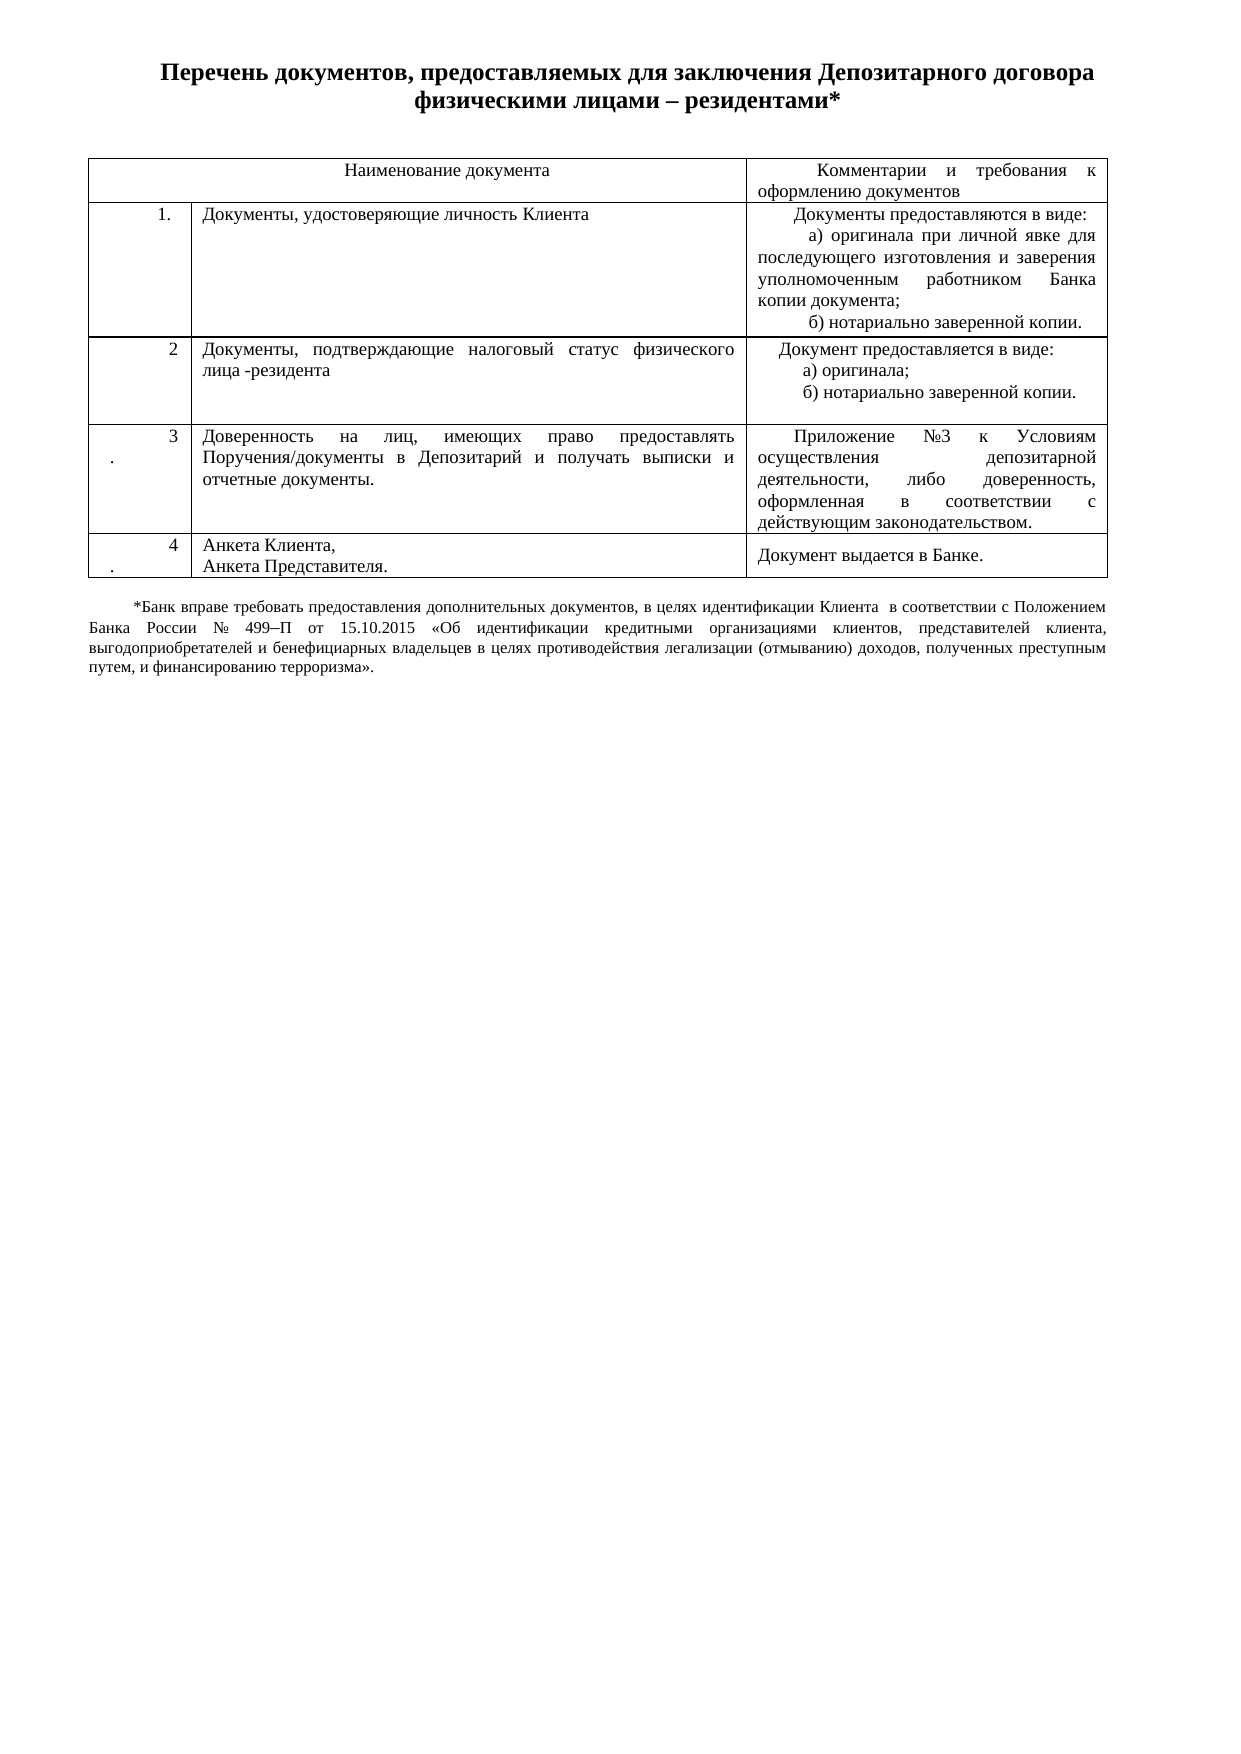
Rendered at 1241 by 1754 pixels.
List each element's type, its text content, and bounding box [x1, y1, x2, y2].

table_cell Документы предоставляются в виде: а) оригинала при личной явке для последующего изготовления и заверения уполномоченным работником Банка копии документа; б) нотариально заверенной копии. [747, 203, 1107, 336]
table_cell Документы, подтверждающие налоговый статус физического лица -резидента [192, 338, 746, 424]
table_cell 3. [89, 425, 191, 533]
table_header Наименование документа [89, 159, 746, 202]
table_cell Документ выдается в Банке. [747, 534, 1107, 577]
table_cell Анкета Клиента, Анкета Представителя. [192, 534, 746, 577]
table_cell Документ предоставляется в виде: а) оригинала; б) нотариально заверенной копии. [747, 338, 1107, 424]
table_cell [89, 203, 191, 336]
table_cell Приложение №3 к Условиям осуществления депозитарной деятельности, либо доверенность, оформленная в соответствии с действующим законодательством. [747, 425, 1107, 533]
table_header Комментарии и требования к оформлению документов [747, 159, 1107, 202]
table_cell Доверенность на лиц, имеющих право предоставлять Поручения/документы в Депозитарий и получать выписки и отчетные документы. [192, 425, 746, 533]
table_cell 4. [89, 534, 191, 577]
text Перечень документов, предоставляемых для заключения Депозитарного договора [89, 57, 1107, 86]
text физическими лицами – резидентами* [89, 86, 1107, 114]
table_cell Документы, удостоверяющие личность Клиента [192, 203, 746, 336]
text *Банк вправе требовать предоставления дополнительных документов, в целях идентификации Клиента в соответствии с Положением Банка России № 499–П от 15.10.2015 «Об идентификации кредитными организациями клиентов, представителей клиента, выгодоприобретателей и бенефициарных владельцев в целях противодействия легализации (отмыванию) доходов, полученных преступным путем, и финансированию терроризма». [89, 597, 1107, 676]
table_cell 2 [89, 338, 191, 424]
